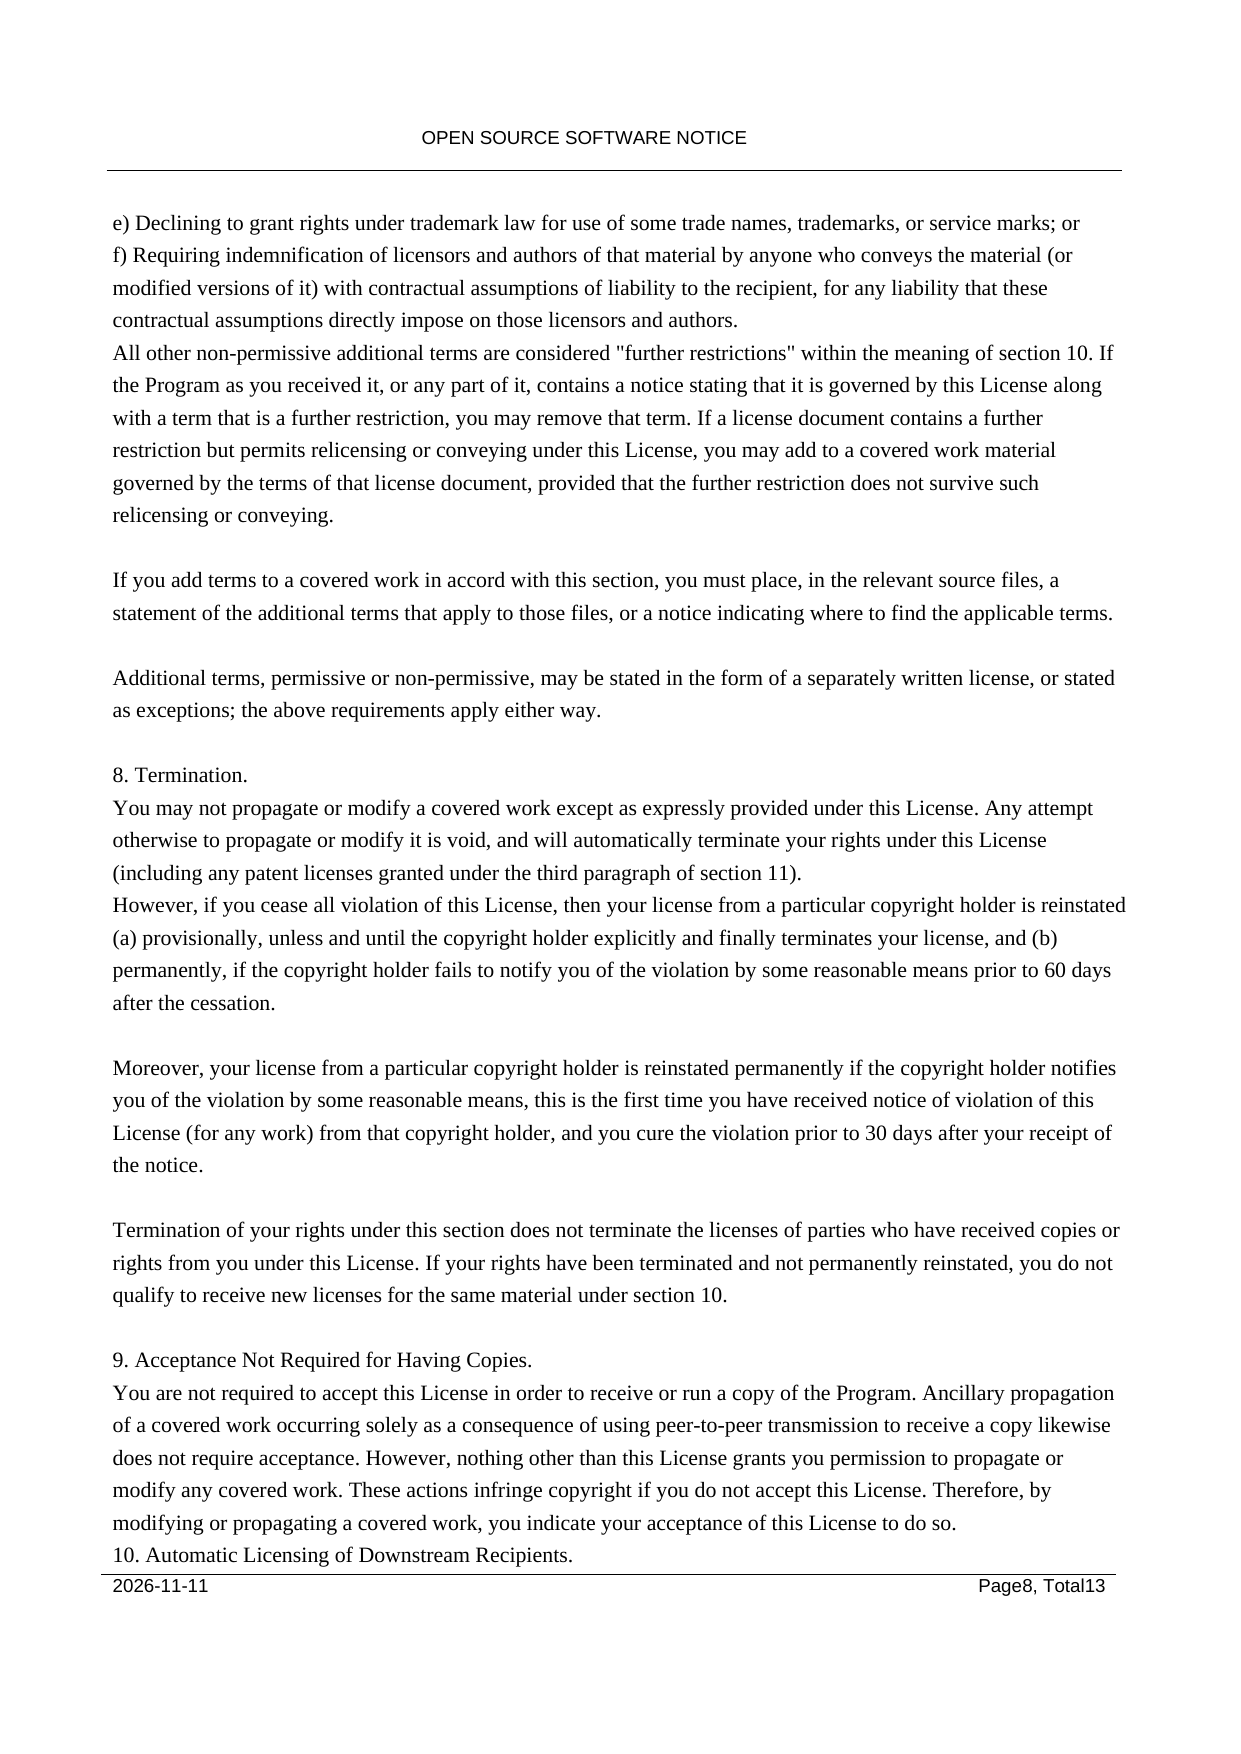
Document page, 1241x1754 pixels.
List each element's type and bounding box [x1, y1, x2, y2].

text [112, 206, 1128, 1571]
